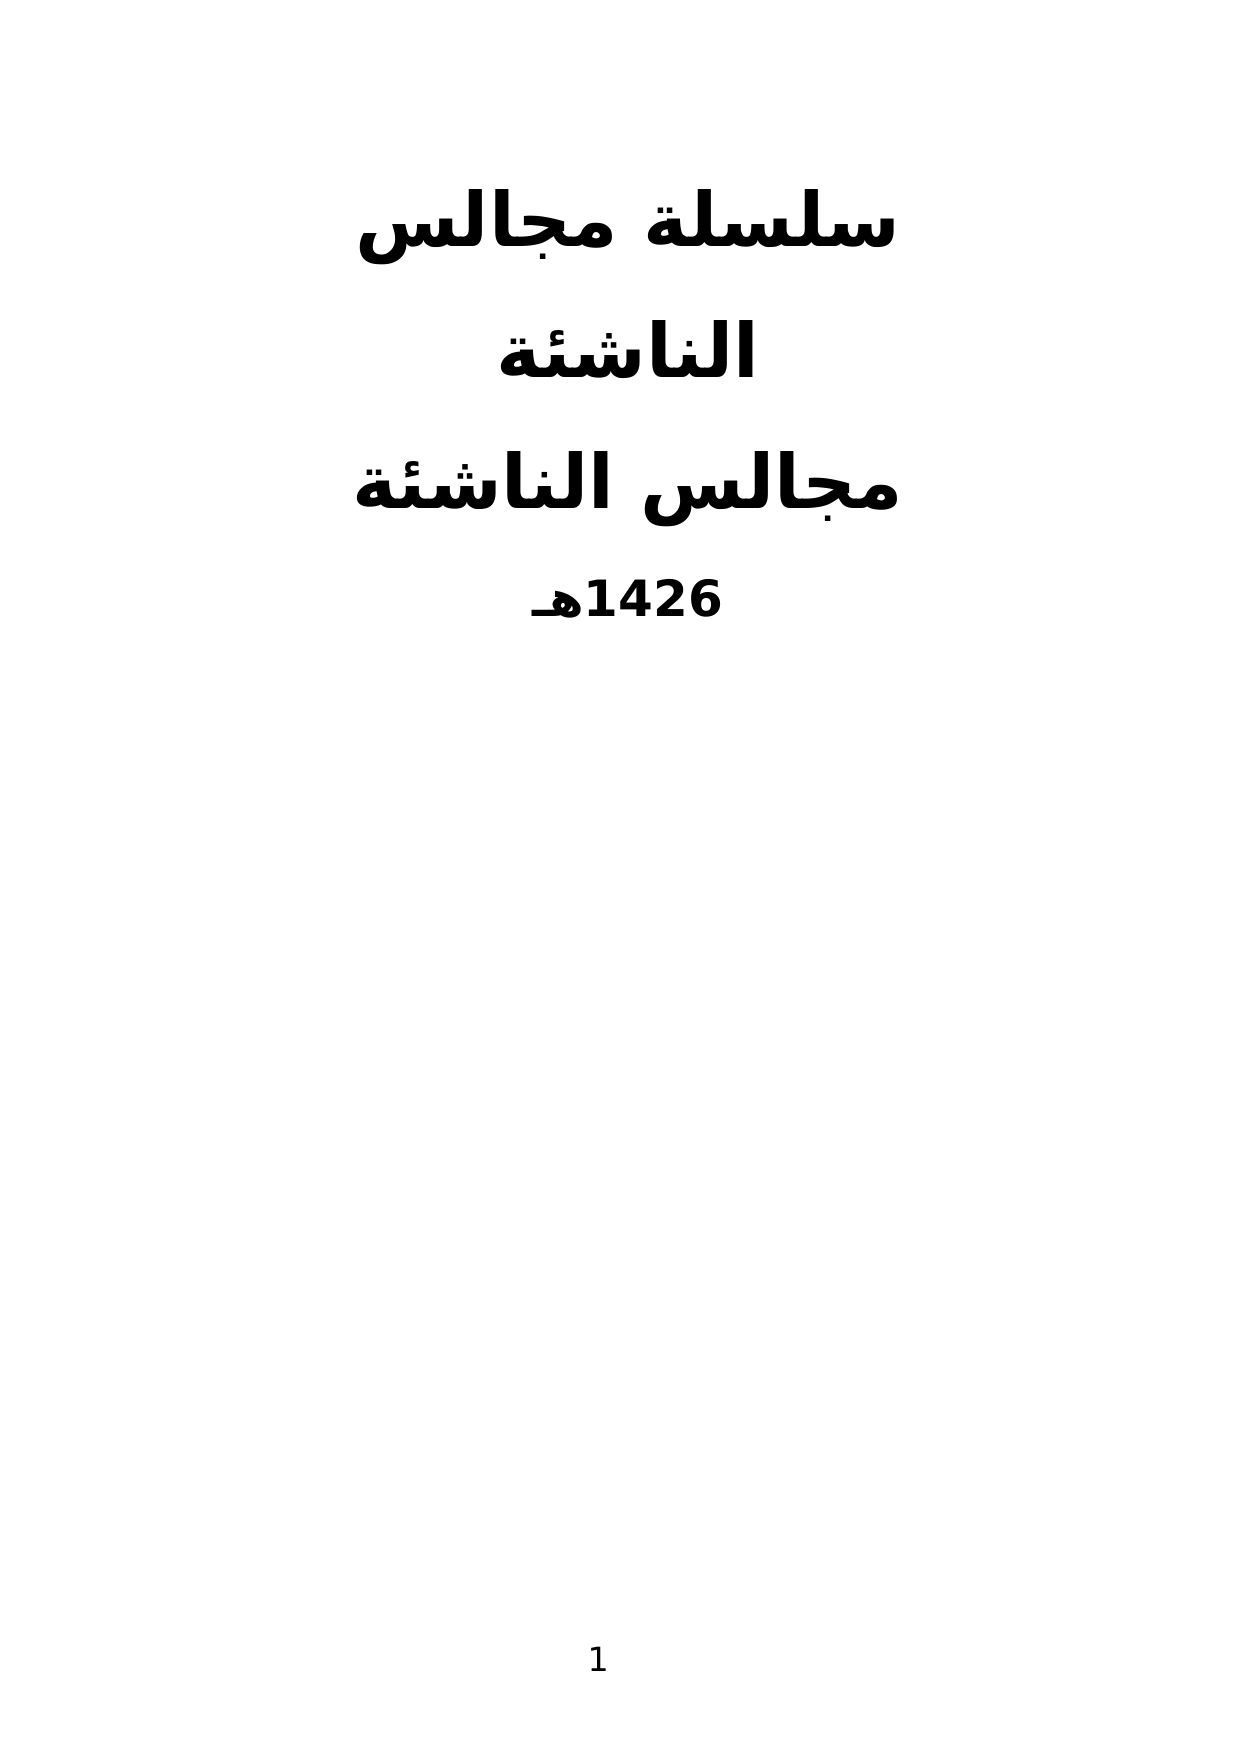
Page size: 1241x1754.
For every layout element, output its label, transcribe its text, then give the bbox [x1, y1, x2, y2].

text 1426هـ [222, 570, 1033, 628]
text مجالس الناشئة [222, 439, 1033, 526]
text سلسلة مجالس الناشئة [222, 177, 1033, 395]
